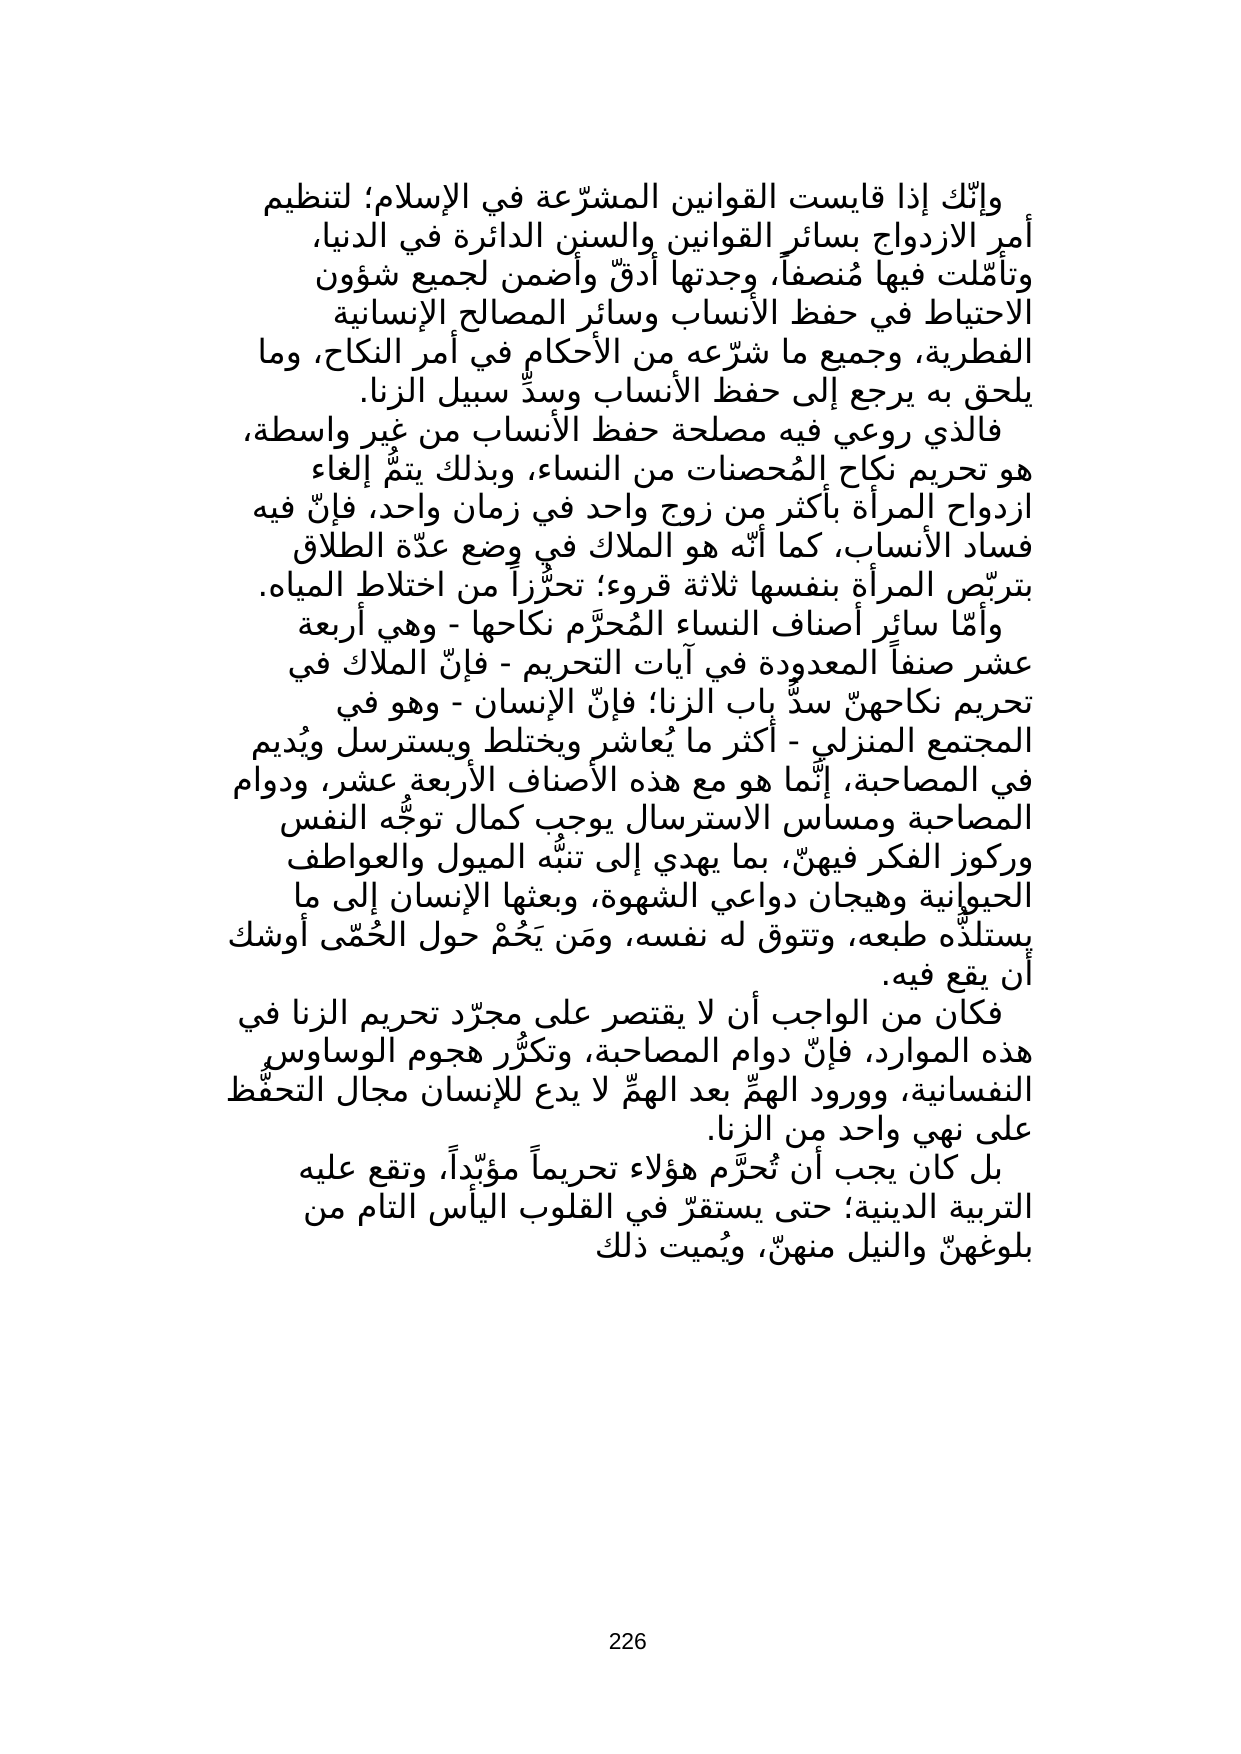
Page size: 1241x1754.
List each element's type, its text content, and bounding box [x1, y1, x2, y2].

text بل كان يجب أن تُحرَّم هؤلاء تحريماً مؤبّداً، وتقع عليه التربية الدينية؛ حتى يستقرّ في القلوب اليأس التام من بلوغهنّ والنيل منهنّ، ويُميت ذلك [222, 1148, 1033, 1265]
text فالذي روعي فيه مصلحة حفظ الأنساب من غير واسطة، هو تحريم نكاح المُحصنات من النساء، وبذلك يتمُّ إلغاء ازدواح المرأة بأكثر من زوج واحد في زمان واحد، فإنّ فيه فساد الأنساب، كما أنّه هو الملاك في وضع عدّة الطلاق بتربّص المرأة بنفسها ثلاثة قروء؛ تحرُّزاً من اختلاط المياه. [222, 410, 1033, 604]
text وإنّك إذا قايست القوانين المشرّعة في الإسلام؛ لتنظيم أمر الازدواج بسائر القوانين والسنن الدائرة في الدنيا، وتأمّلت فيها مُنصفاً، وجدتها أدقّ وأضمن لجميع شؤون الاحتياط في حفظ الأنساب وسائر المصالح الإنسانية الفطرية، وجميع ما شرّعه من الأحكام في أمر النكاح، وما يلحق به يرجع إلى حفظ الأنساب وسدِّ سبيل الزنا. [222, 177, 1033, 410]
text فكان من الواجب أن لا يقتصر على مجرّد تحريم الزنا في هذه الموارد، فإنّ دوام المصاحبة، وتكرُّر هجوم الوساوس النفسانية، وورود الهمِّ بعد الهمِّ لا يدع للإنسان مجال التحفُّظ على نهي واحد من الزنا. [222, 993, 1033, 1148]
text وأمّا سائر أصناف النساء المُحرَّم نكاحها - وهي أربعة عشر صنفاً المعدودة في آيات التحريم - فإنّ الملاك في تحريم نكاحهنّ سدُّ باب الزنا؛ فإنّ الإنسان - وهو في المجتمع المنزلي - أكثر ما يُعاشر ويختلط ويسترسل ويُديم في المصاحبة، إنَّما هو مع هذه الأصناف الأربعة عشر، ودوام المصاحبة ومساس الاسترسال يوجب كمال توجُّه النفس وركوز الفكر فيهنّ، بما يهدي إلى تنبُّه الميول والعواطف الحيوانية وهيجان دواعي الشهوة، وبعثها الإنسان إلى ما يستلذُّه طبعه، وتتوق له نفسه، ومَن يَحُمْ حول الحُمّى أوشك أن يقع فيه. [222, 604, 1033, 993]
